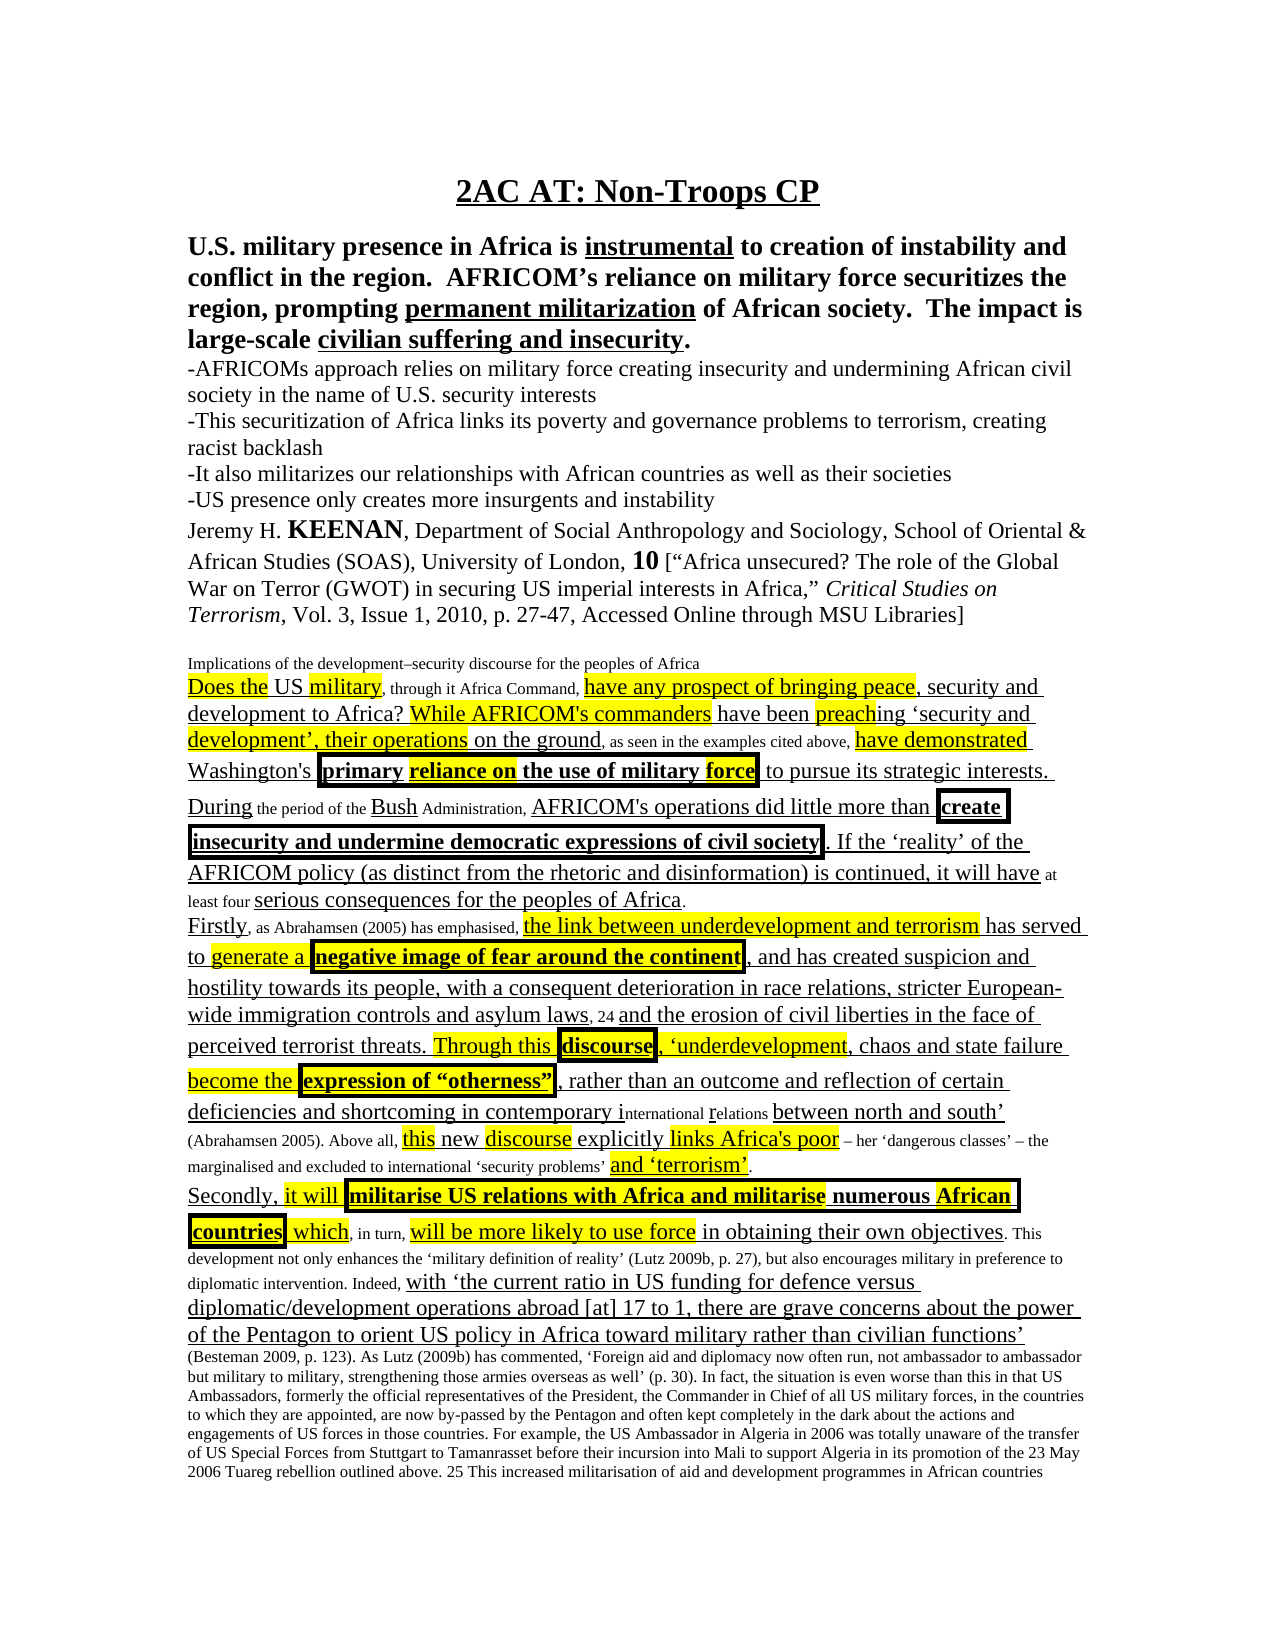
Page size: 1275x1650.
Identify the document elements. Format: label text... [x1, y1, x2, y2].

text -This securitization of Africa links its poverty and governance problems to terrorism, creating racist backlash [187, 407, 1087, 460]
text Firstly, as Abrahamsen (2005) has emphasised, the link between underdevelopment and terrorism has served to generate a negative image of fear around the continent, and has created suspicion and hostility towards its people, with a consequent deterioration in race relations, stricter European-wide immigration controls and asylum laws, 24 and the erosion of civil liberties in the face of perceived terrorist threats. Through this discourse, ‘underdevelopment, chaos and state failure become the expression of “otherness”, rather than an outcome and reflection of certain deficiencies and shortcoming in contemporary international relations between north and south’ (Abrahamsen 2005). Above all, this new discourse explicitly links Africa's poor – her ‘dangerous classes’ – the marginalised and excluded to international ‘security problems’ and ‘terrorism’. [187, 936, 1087, 1177]
text -AFRICOMs approach relies on military force creating insecurity and undermining African civil society in the name of U.S. security interests [187, 354, 1087, 407]
text -US presence only creates more insurgents and instability [187, 486, 1087, 513]
subtitle 2AC AT: Non-Troops CP [187, 171, 1087, 209]
text Jeremy H. KEENAN, Department of Social Anthropology and Sociology, School of Oriental & African Studies (SOAS), University of London, 10 [“Africa unsecured? The role of the Global War on Terror (GWOT) in securing US imperial interests in Africa,” Critical Studies on Terrorism, Vol. 3, Issue 1, 2010, p. 27-47, Accessed Online through MSU Libraries] [187, 513, 1087, 628]
text -It also militarizes our relationships with African countries as well as their societies [187, 460, 1087, 486]
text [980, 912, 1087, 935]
text Implications of the development–security discourse for the peoples of Africa [187, 654, 1087, 673]
text Does the US military, through it Africa Command, have any prospect of bringing peace, security and development to Africa? While AFRICOM's commanders have been preaching ‘security and development’, their operations on the ground, as seen in the examples cited above, have demonstrated Washington's primary reliance on the use of military force to pursue its strategic interests. During the period of the Bush Administration, AFRICOM's operations did little more than create insecurity and undermine democratic expressions of civil society. If the ‘reality’ of the AFRICOM policy (as distinct from the rhetoric and disinformation) is continued, it will have at least four serious consequences for the peoples of Africa. [187, 673, 1087, 912]
subtitle U.S. military presence in Africa is instrumental to creation of instability and conflict in the region. AFRICOM’s reliance on military force securitizes the region, prompting permanent militarization of African society. The impact is large-scale civilian suffering and insecurity. [187, 230, 1087, 354]
